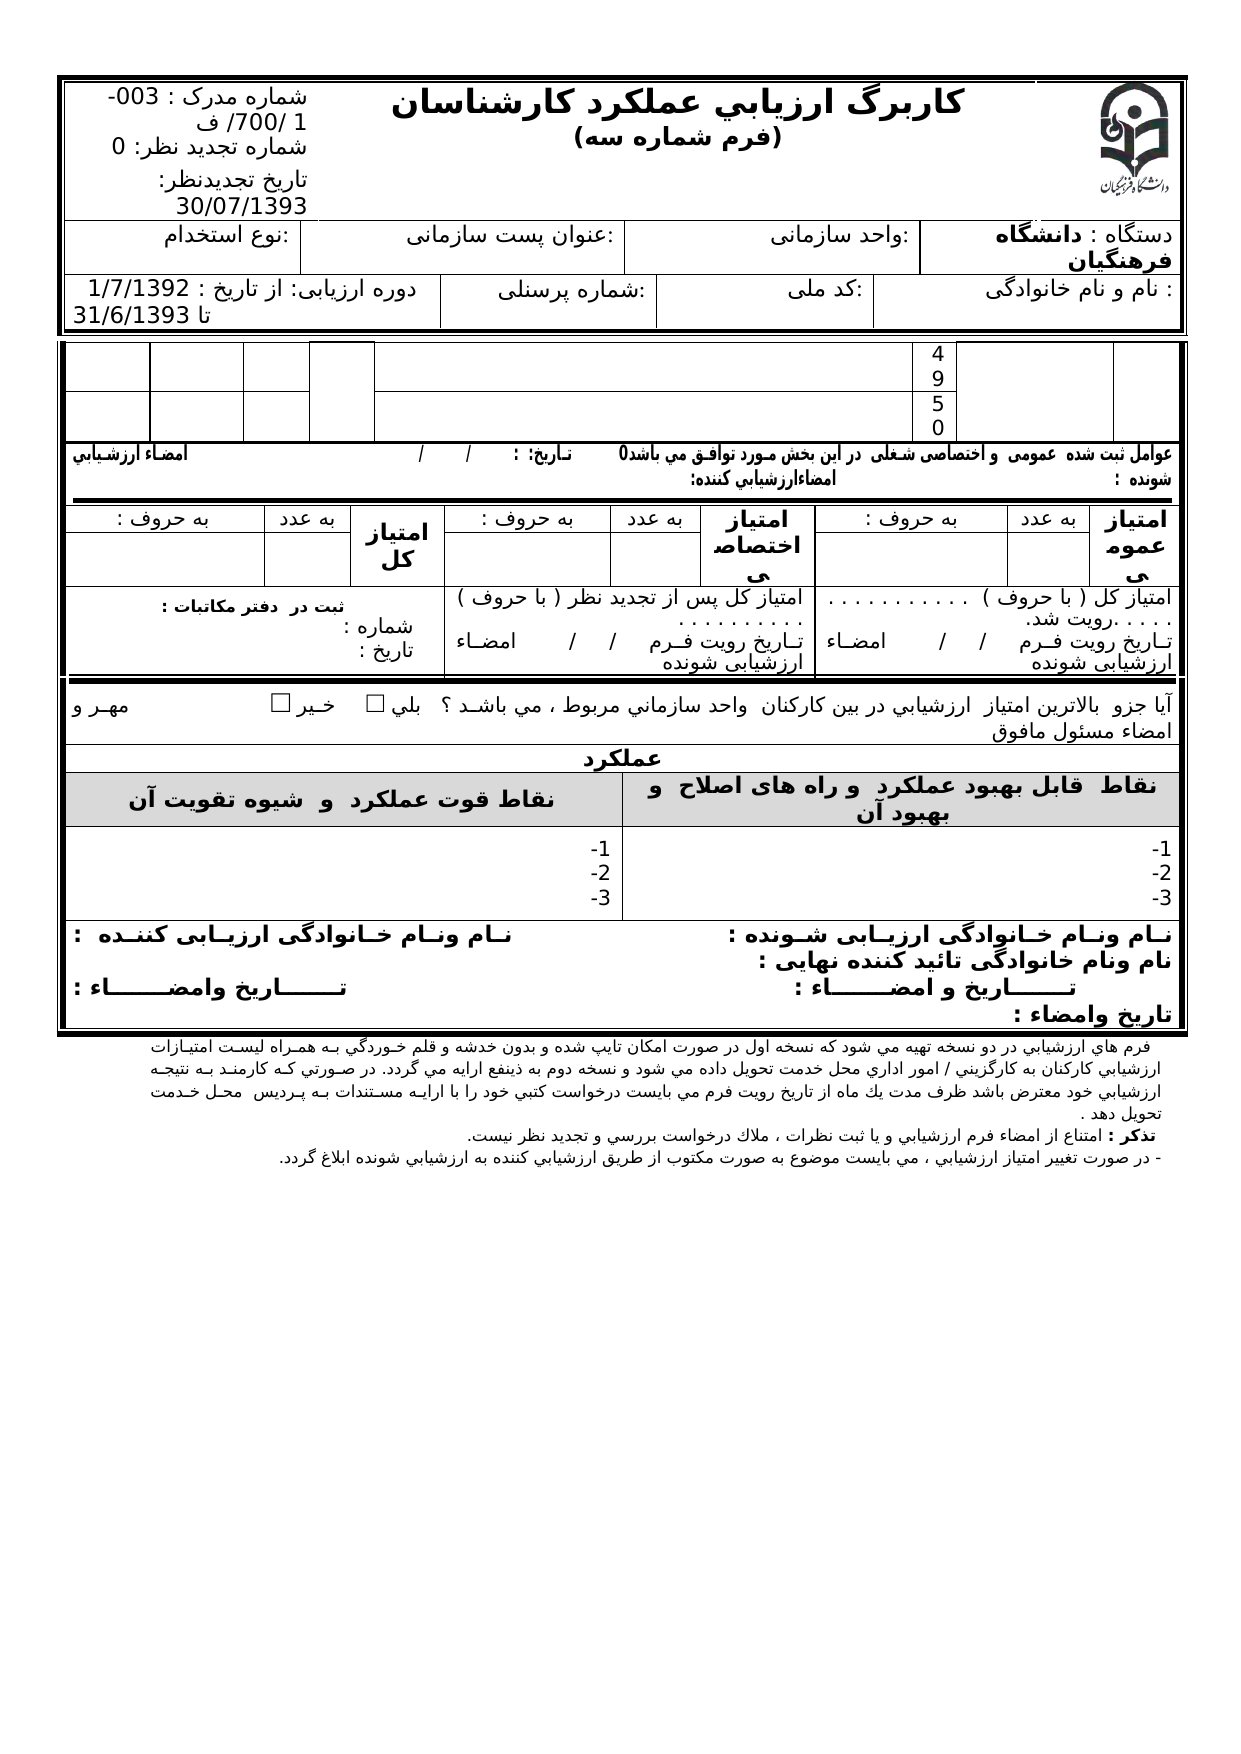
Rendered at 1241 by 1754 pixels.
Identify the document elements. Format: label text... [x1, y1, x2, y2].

table_cell نام ونام خانوادگی ارزیابی شونده : نام ونام خانوادگی ارزیابی کننده : نام ونام خانوادگی تائید کننده نهایی : تاریخ و امضاء : تاریخ وامضاء : تاریخ وامضاء : [66, 921, 1179, 1028]
table_cell [816, 533, 1007, 586]
table_cell [611, 533, 700, 586]
table_cell [375, 392, 912, 441]
text فرم هاي ارزشيابي در دو نسخه تهيه مي شود كه نسخه اول در صورت امكان تايپ شده و بدون خدشه و قلم خوردگي به همراه ليست امتيازات ارزشيابي كاركنان به كارگزيني / امور اداري محل خدمت تحويل داده مي شود و نسخه دوم به ذينفع ارايه مي گردد. در صورتي كه كارمند به نتيجه ارزشيابي خود معترض باشد ظرف مدت يك ماه از تاريخ رويت فرم مي بايست درخواست كتبي خود را با ارايه مستندات به پردیس محل خدمت تحويل دهد . [150, 1037, 1162, 1123]
table_cell آيا جزو بالاترين امتياز ارزشيابي در بين کارکنان واحد سازماني مربوط ، مي باشد ؟ بلي □ خير □ مهر و امضاء مسئول مافوق [61, 674, 1184, 744]
table_cell [244, 343, 309, 391]
table_cell نقاط قوت عملکرد و شیوه تقویت آن [66, 773, 622, 826]
table_cell امتیاز عمومی [1090, 506, 1179, 586]
table_cell به عدد [611, 506, 700, 532]
table_cell به حروف : [445, 506, 610, 532]
table_cell [375, 343, 912, 391]
table_cell عوامل ثبت شده عمومی و اختصاصی شغلی در اين بخش مورد توافق مي باشد0 تاريخ: : / / امضاء ارزشيابي شونده : امضاءارزشيابي كننده: [66, 444, 1179, 505]
table_cell [66, 392, 149, 441]
table_cell عملکرد [66, 745, 1179, 772]
table_cell [445, 533, 610, 586]
table_cell امتیاز کل [351, 506, 444, 586]
table_cell امتياز كل ( با حروف ) . . . . . . . . . . . . . . . .رويت شد. تاريخ رويت فرم / / امضاء ارزشیابی شونده [816, 587, 1179, 674]
table_cell [151, 343, 243, 391]
text - در صورت تغيير امتياز ارزشيابي ، مي بايست موضوع به صورت مكتوب از طريق ارزشيابي كننده به ارزشيابي شونده ابلاغ گردد. [150, 1148, 1162, 1167]
table_cell 1- 2- 3- [623, 827, 1179, 920]
table_cell به حروف : [816, 506, 1007, 532]
table_cell 49 [913, 343, 956, 391]
table_cell 1- 2- 3- [66, 827, 622, 920]
table_cell [1008, 533, 1089, 586]
table_cell به حروف : [66, 506, 264, 532]
picture [1089, 83, 1178, 199]
table_cell [151, 392, 243, 441]
table_cell ثبت در دفتر مكاتبات : شماره : تاريخ : [66, 587, 444, 674]
table_cell نقاط قابل بهبود عملکرد و راه های اصلاح و بهبود آن [623, 773, 1179, 826]
table_cell [66, 343, 149, 391]
table_cell امتیاز اختصاصی [701, 506, 814, 586]
table_cell [265, 533, 350, 586]
text تذکر : امتناع از امضاء فرم ارزشيابي و يا ثبت نظرات ، ‌ملاك درخواست بررسي و تجديد نظر نيست. [150, 1126, 1162, 1145]
table_cell 50 [913, 392, 956, 441]
table_cell به عدد [265, 506, 350, 532]
table_cell [244, 392, 309, 441]
table_cell [66, 533, 264, 586]
table_cell امتياز كل پس از تجدید نظر ( با حروف ) . . . . . . . . . . تاريخ رويت فرم / / امضاء ارزشیابی شونده [445, 587, 814, 674]
table_cell به عدد [1008, 506, 1089, 532]
